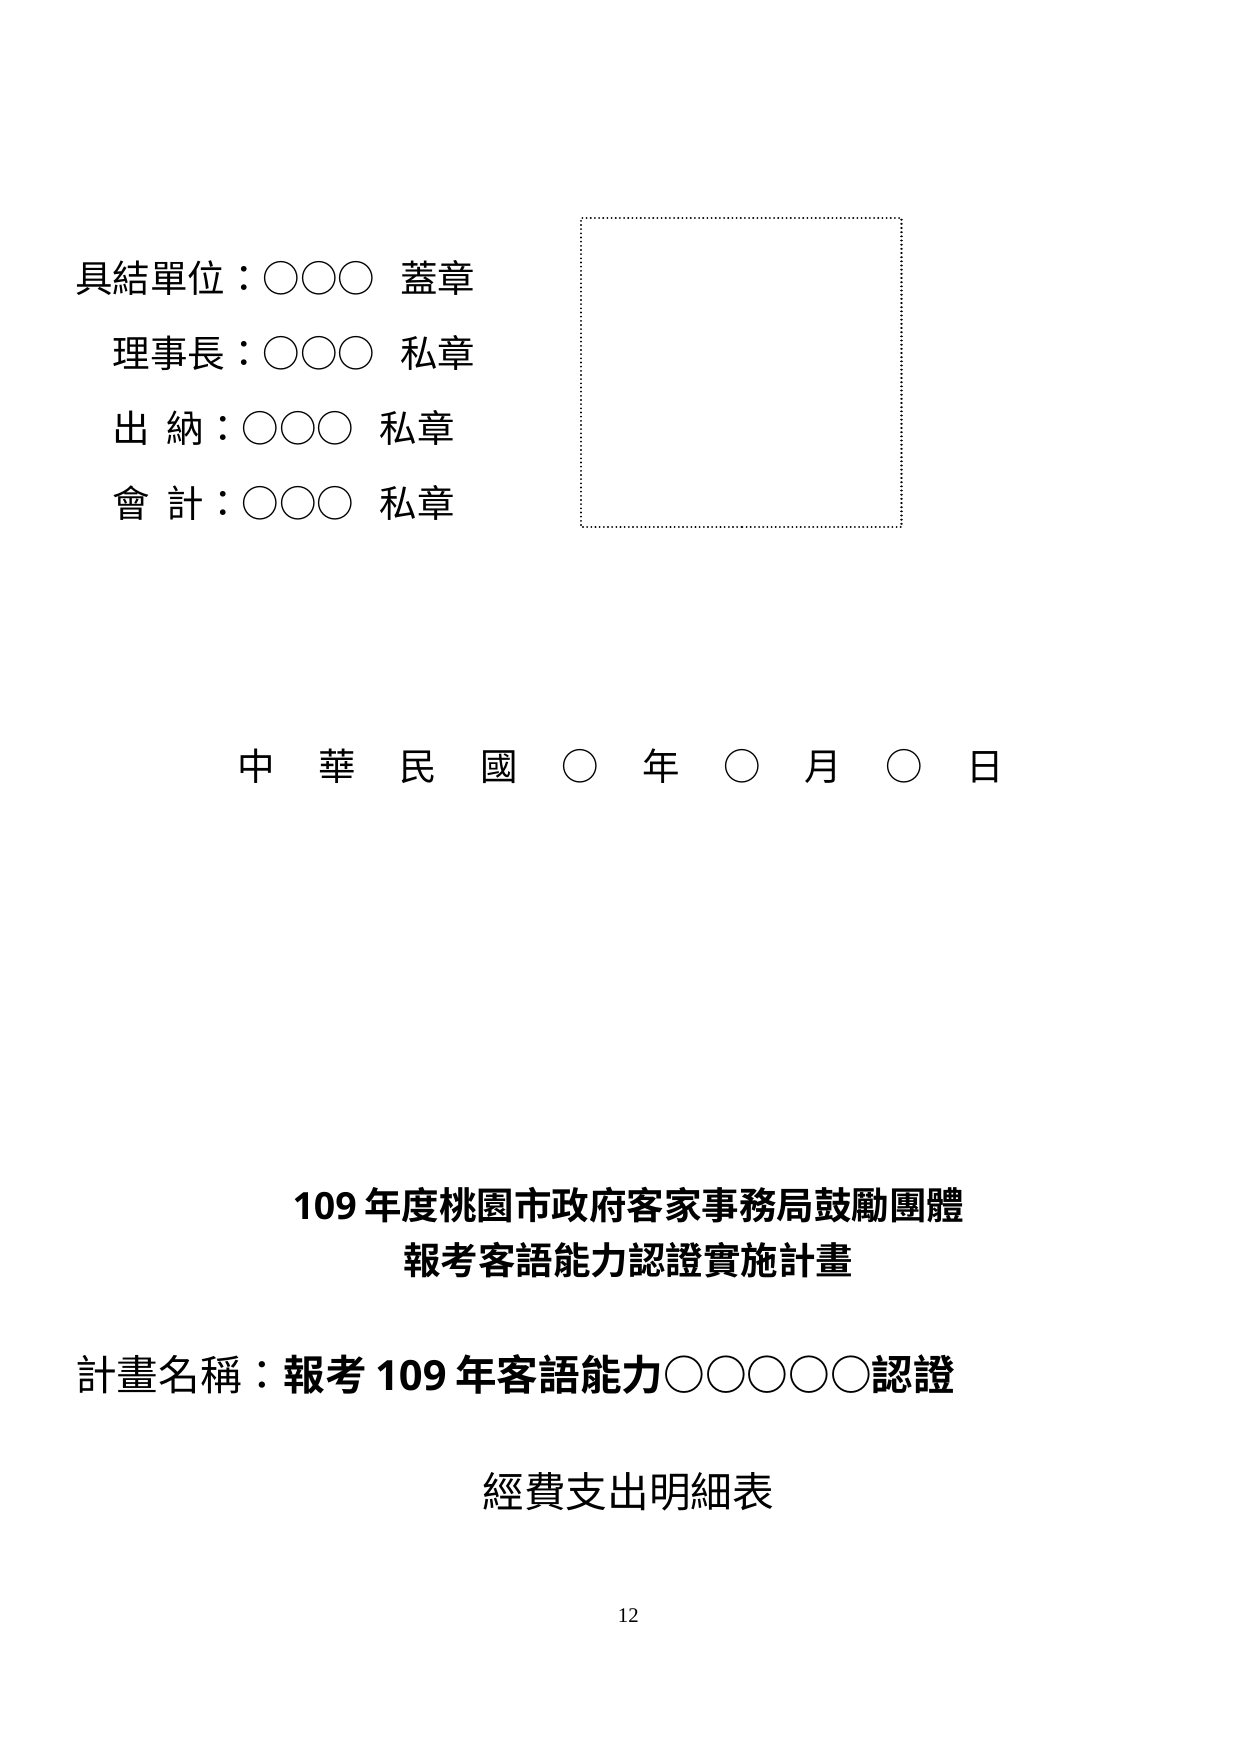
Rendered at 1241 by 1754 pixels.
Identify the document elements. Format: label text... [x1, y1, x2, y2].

text 報考客語能力認證實施計畫 [75, 1231, 1181, 1285]
text 會 計：○○○ 私章 [75, 464, 975, 539]
text 經費支出明細表 [75, 1459, 1181, 1519]
text 理事長：○○○ 私章 [75, 314, 975, 389]
text 中華民國○年○月○日 [237, 726, 1004, 801]
text 具結單位：○○○ 蓋章 [75, 239, 975, 314]
text 出 納：○○○ 私章 [75, 389, 975, 464]
text 計畫名稱：報考109年客語能力○○○○○認證 [75, 1342, 1181, 1402]
text 109年度桃園市政府客家事務局鼓勵團體 [75, 1176, 1181, 1231]
